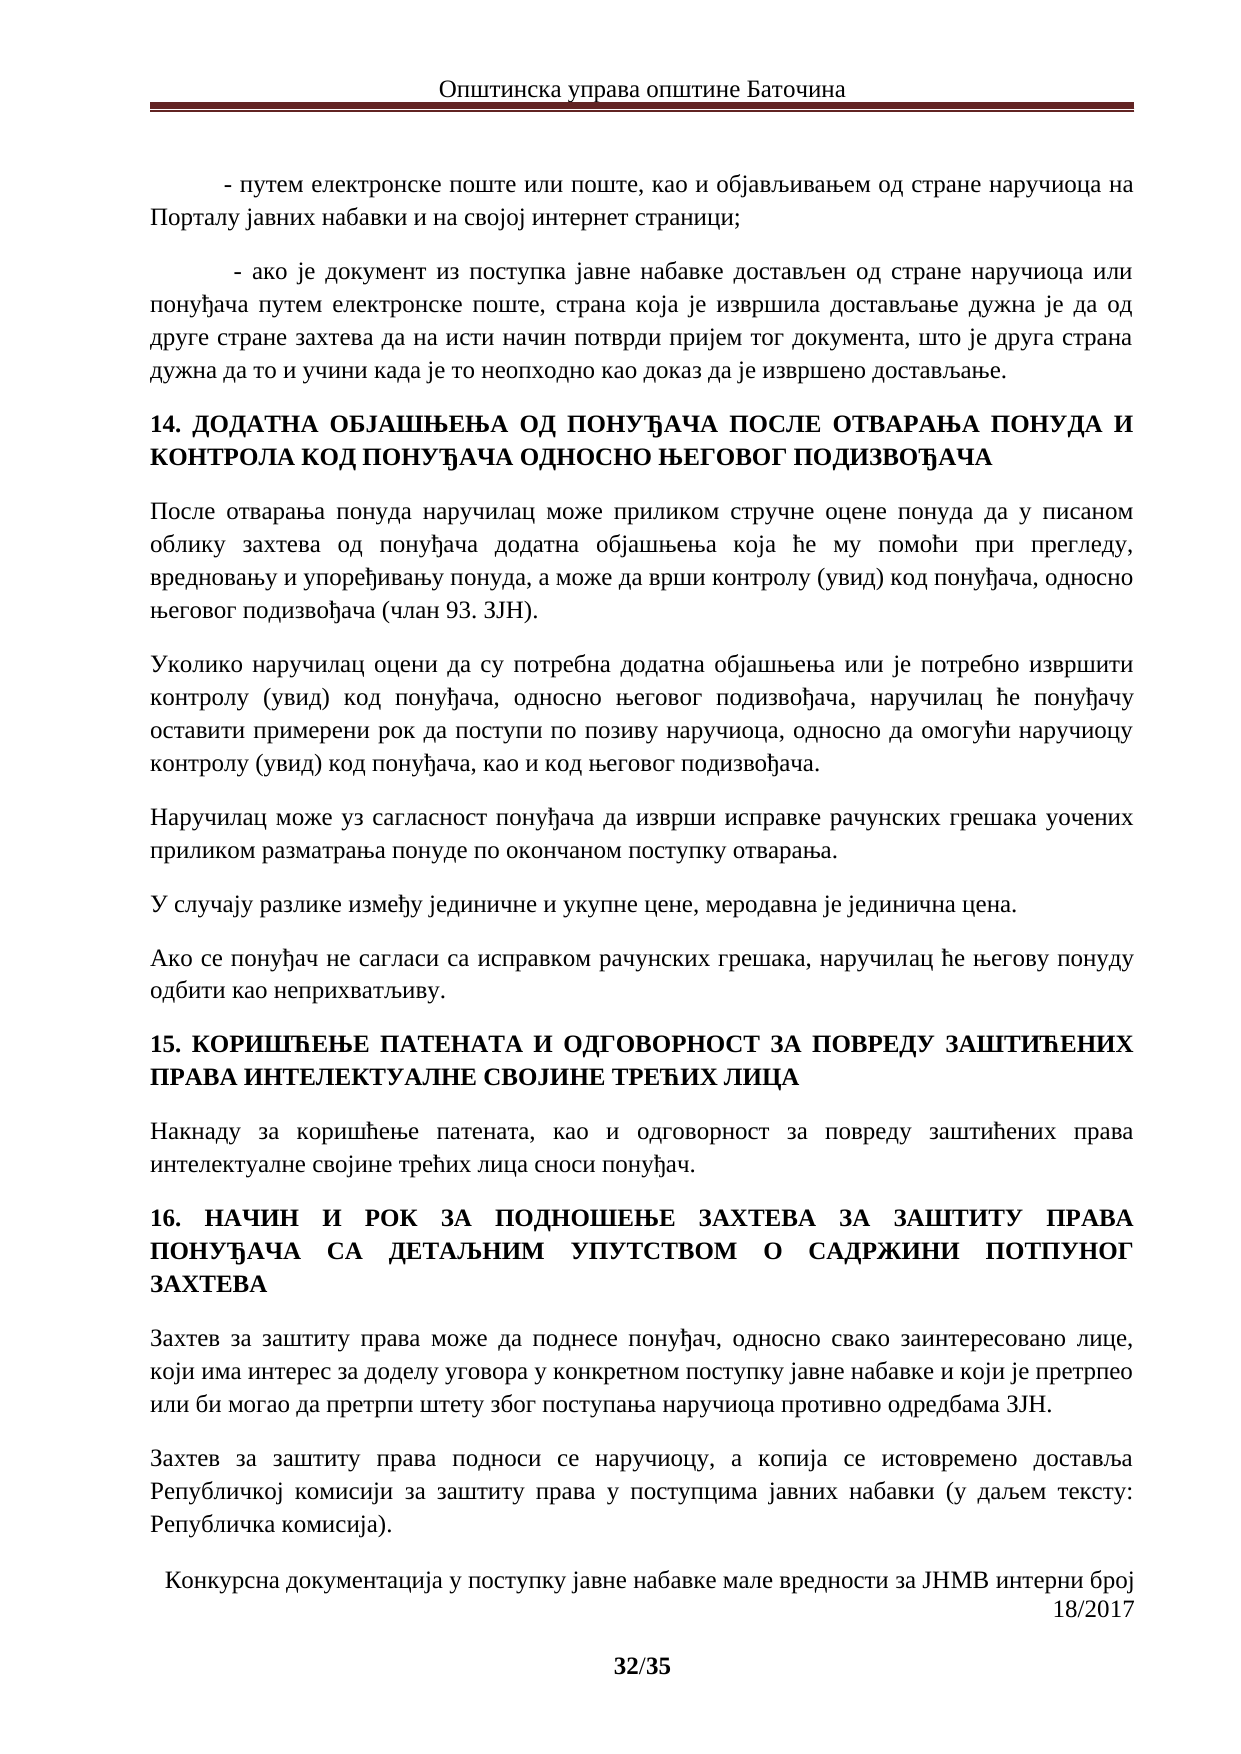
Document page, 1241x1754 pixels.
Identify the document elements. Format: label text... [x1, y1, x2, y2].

text После отварања понуда наручилац може приликом стручне оцене понуда да у писаном облику захтева од понуђача додатна објашњења која ће му помоћи при прегледу, вредновању и упоређивању понуда, а може да врши контролу (увид) код понуђача, односно његовог подизвођача (члан 93. ЗЈН). [150, 496, 1134, 624]
text 16. НАЧИН И РОК ЗА ПОДНОШЕЊЕ ЗАХТЕВА ЗА ЗАШТИТУ ПРАВА ПОНУЂАЧА СА ДЕТАЉНИМ УПУТСТВОМ О САДРЖИНИ ПОТПУНОГ ЗАХТЕВА [150, 1203, 1134, 1298]
text 14. ДОДАТНА ОБЈАШЊЕЊА ОД ПОНУЂАЧА ПОСЛЕ ОТВАРАЊА ПОНУДА И КОНТРОЛА КОД ПОНУЂАЧА ОДНОСНО ЊЕГОВОГ ПОДИЗВОЂАЧА [150, 409, 1134, 471]
text У случају разлике између јединичне и укупне цене, меродавна је јединична цена. [150, 889, 1134, 917]
text Захтев за заштиту права може да поднесе понуђач, односно свако заинтересовано лице, који има интерес за доделу уговора у конкретном поступку јавне набавке и који је претрпео или би могао да претрпи штету због поступања наручиоца противно одредбама ЗЈН. [150, 1323, 1134, 1418]
text 15. КОРИШЋЕЊЕ ПАТЕНАТА И ОДГОВОРНОСТ ЗА ПОВРЕДУ ЗАШТИЋЕНИХ ПРАВА ИНТЕЛЕКТУАЛНЕ СВОЈИНЕ ТРЕЋИХ ЛИЦА [150, 1029, 1134, 1091]
text Наручилац може уз сагласност понуђача да изврши исправке рачунских грешака уочених приликом разматрања понуде по окончаном поступку отварања. [150, 802, 1134, 864]
text - ако је документ из поступка јавне набавке достављен од стране наручиоца или понуђача путем електронске поште, страна која је извршила достављање дужна је да од друге стране захтева да на исти начин потврди пријем тог документа, што је друга страна дужна да то и учини када је то неопходно као доказ да је извршено достављање. [150, 256, 1134, 384]
text Уколико наручилац оцени да су потребна додатна објашњења или је потребно извршити контролу (увид) код понуђача, односно његовог подизвођача, наручилац ће понуђачу оставити примерени рок да поступи по позиву наручиоца, односно да омогући наручиоцу контролу (увид) код понуђача, као и код његовог подизвођача. [150, 649, 1134, 777]
text - путем електронске поште или поште, као и објављивањем од стране наручиоца на Порталу јавних набавки и на својој интернет страници; [150, 169, 1134, 231]
text Накнаду за коришћење патената, као и одговорност за повреду заштићених права интелектуалне својине трећих лица сноси понуђач. [150, 1116, 1134, 1178]
text Ако се понуђач не сагласи са исправком рачунских грешака, наручилац ће његову понуду одбити као неприхватљиву. [150, 943, 1134, 1004]
text Захтев за заштиту права подноси се наручиоцу, а копија се истовремено доставља Републичкој комисији за заштиту права у поступцима јавних набавки (у даљем тексту: Републичка комисија). [150, 1443, 1134, 1538]
